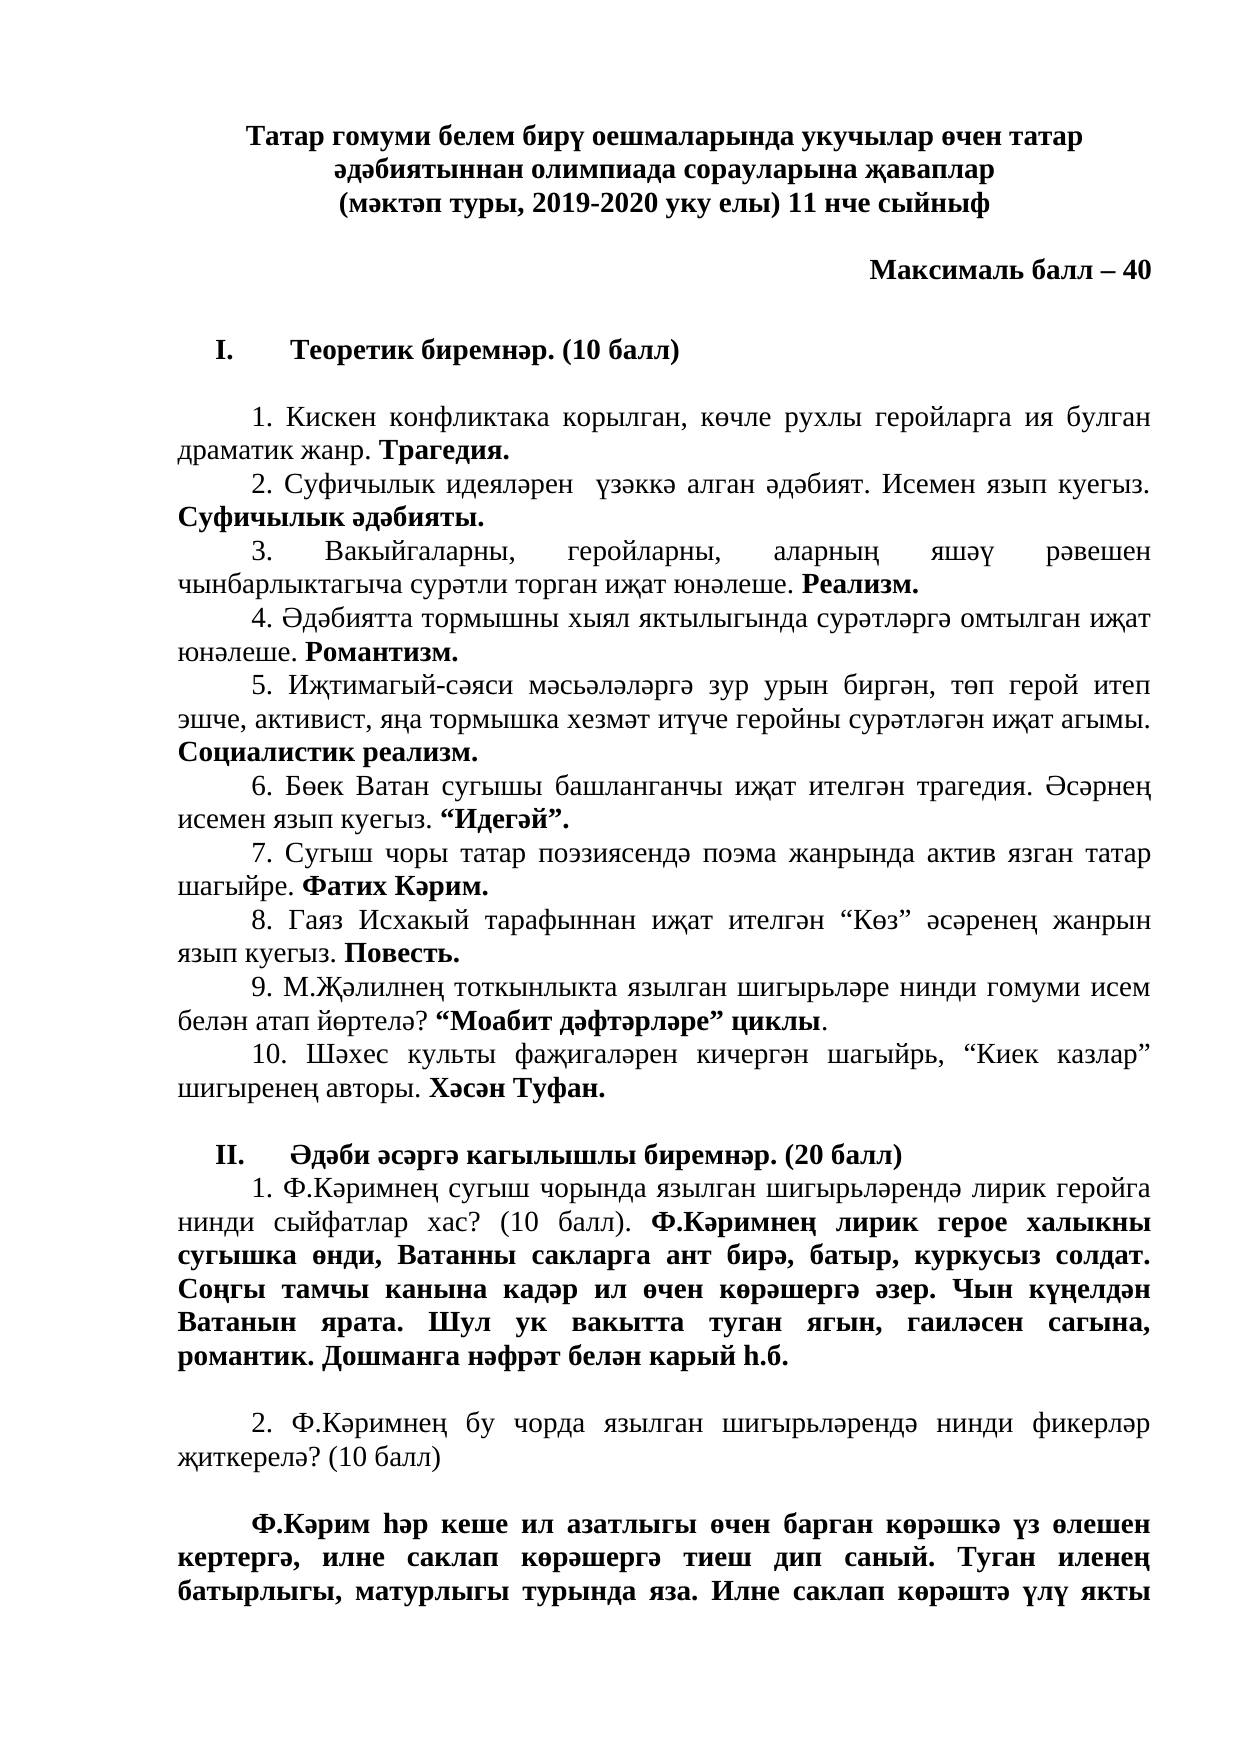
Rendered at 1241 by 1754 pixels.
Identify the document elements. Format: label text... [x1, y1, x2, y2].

text 3. Вакыйгаларны, геройларны, аларның яшәү рәвешен чынбарлыктагыча сурәтли торган иҗат юнәлеше. Реализм. [177, 533, 1152, 600]
list Теоретик биремнәр. (10 балл) [215, 332, 1152, 365]
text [177, 1506, 1152, 1606]
text Татар гомуми белем бирү оешмаларында укучылар өчен татар әдәбиятыннан олимпиада сорауларына җаваплар [177, 118, 1152, 185]
text 2. Суфичылык идеяләрен үзәккә алган әдәбият. Исемен язып куегыз. Суфичылык әдәбияты. [177, 466, 1152, 533]
text (мәктәп туры, 2019-2020 уку елы) 11 нче сыйныф [177, 185, 1152, 219]
text 8. Гаяз Исхакый тарафыннан иҗат ителгән “Көз” әсәренең жанрын язып куегыз. Повесть. [177, 902, 1152, 969]
list Әдәби әсәргә кагылышлы биремнәр. (20 балл) [215, 1137, 1152, 1170]
text 5. Иҗтимагый-сәяси мәсьәләләргә зур урын биргән, төп герой итеп эшче, активист, яңа тормышка хезмәт итүче геройны сурәтләгән иҗат агымы. Социалистик реализм. [177, 667, 1152, 768]
text 1. Ф.Кәримнең сугыш чорында язылган шигырьләрендә лирик геройга нинди сыйфатлар хас? (10 балл). Ф.Кәримнең лирик герое халыкны сугышка өнди, Ватанны сакларга ант бирә, батыр, куркусыз солдат. Соңгы тамчы канына кадәр ил өчен көрәшергә әзер. Чын күңелдән Ватанын ярата. Шул ук вакытта туган ягын, гаиләсен сагына, романтик. Дошманга нәфрәт белән карый һ.б. [177, 1170, 1152, 1372]
text 6. Бөек Ватан сугышы башланганчы иҗат ителгән трагедия. Әсәрнең исемен язып куегыз. “Идегәй”. [177, 768, 1152, 835]
text Максималь балл – 40 [177, 252, 1152, 286]
text 10. Шәхес культы фаҗигаләрен кичергән шагыйрь, “Киек казлар” шигыренең авторы. Хәсән Туфан. [177, 1036, 1152, 1103]
text 7. Сугыш чоры татар поэзиясендә поэма жанрында актив язган татар шагыйре. Фатих Кәрим. [177, 835, 1152, 902]
text 9. М.Җәлилнең тоткынлыкта язылган шигырьләре нинди гомуми исем белән атап йөртелә? “Моабит дәфтәрләре” циклы. [177, 969, 1152, 1036]
text 4. Әдәбиятта тормышны хыял яктылыгында сурәтләргә омтылган иҗат юнәлеше. Романтизм. [177, 600, 1152, 667]
text 1. Кискен конфликтака корылган, көчле рухлы геройларга ия булган драматик жанр. Трагедия. [177, 399, 1152, 466]
text 2. Ф.Кәримнең бу чорда язылган шигырьләрендә нинди фикерләр җиткерелә? (10 балл) [177, 1405, 1152, 1472]
